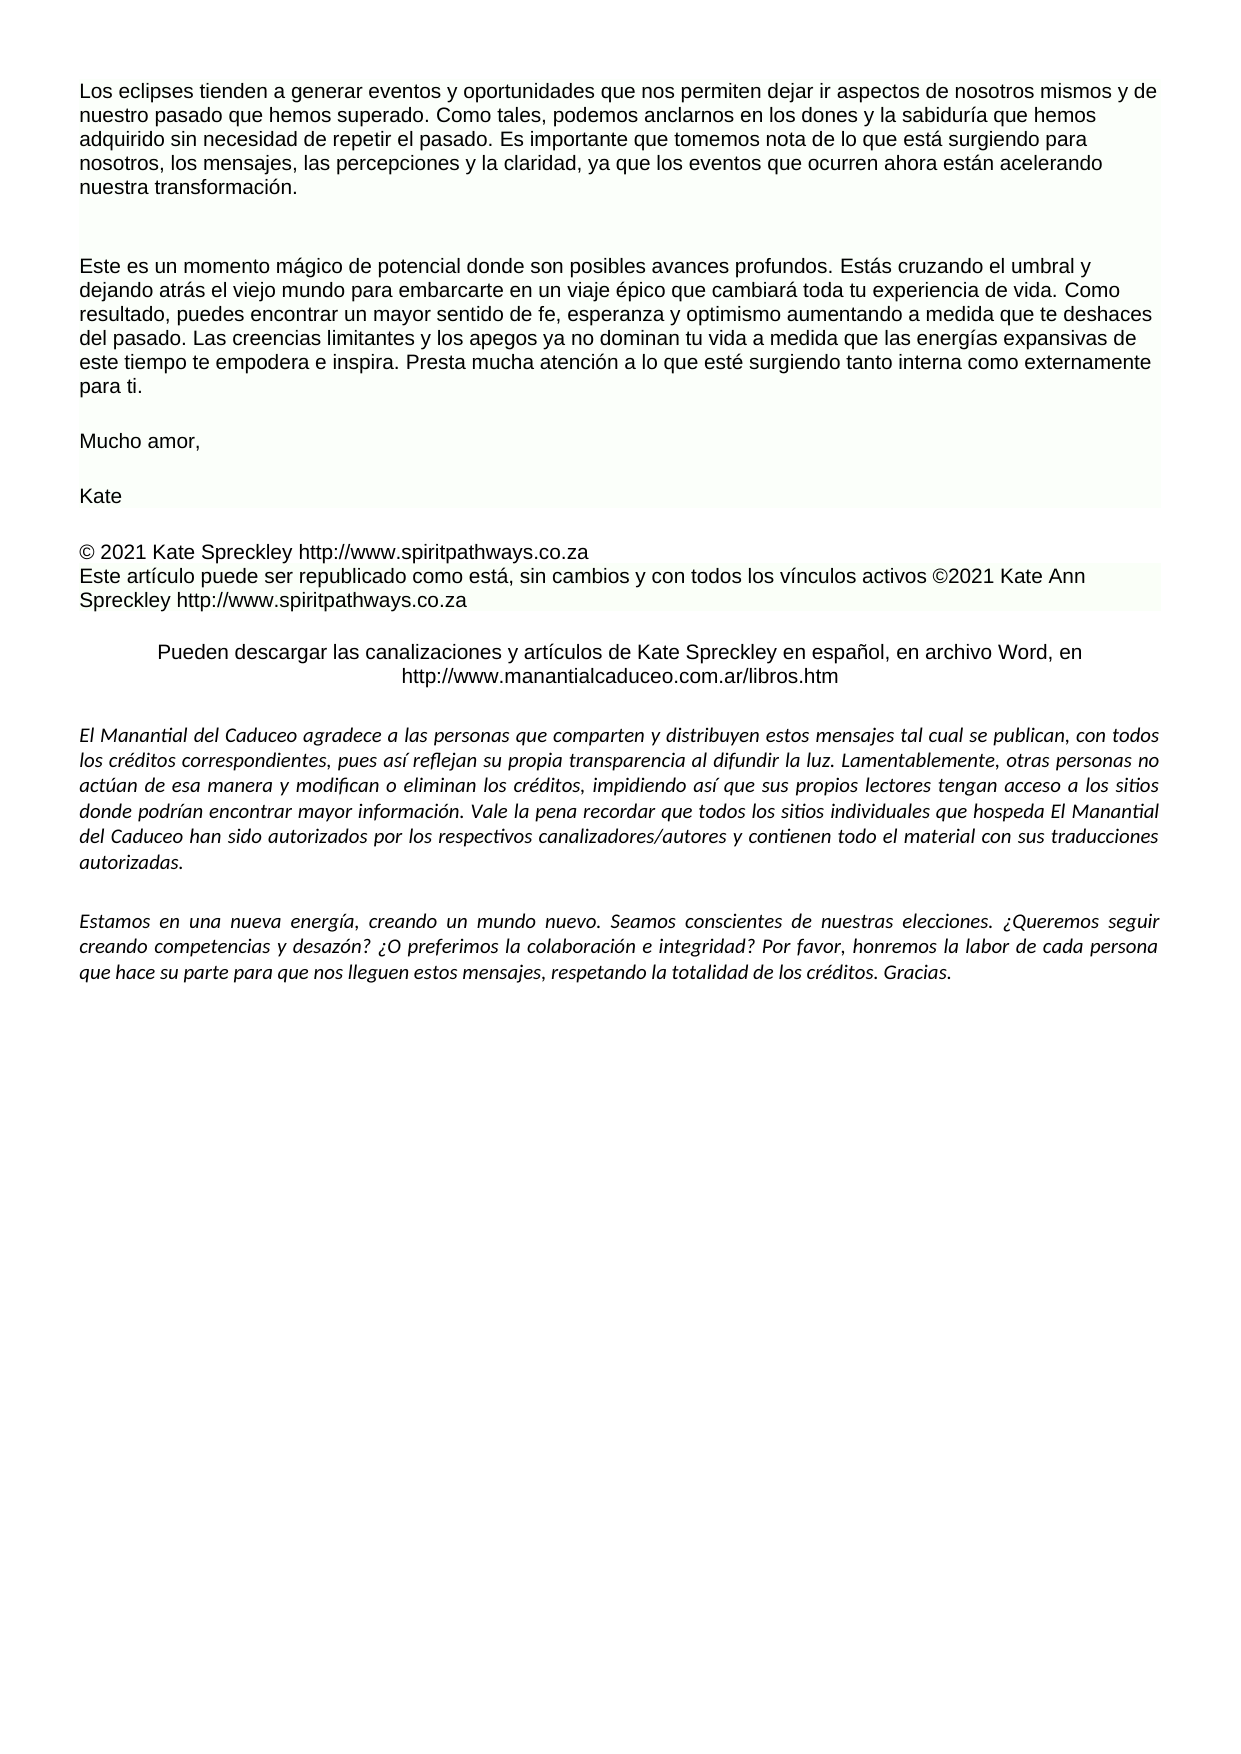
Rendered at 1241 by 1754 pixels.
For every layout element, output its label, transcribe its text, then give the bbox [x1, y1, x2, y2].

text El Manantial del Caduceo agradece a las personas que comparten y distribuyen estos mensajes tal cual se publican, con todos los créditos correspondientes, pues así reflejan su propia transparencia al difundir la luz. Lamentablemente, otras personas no actúan de esa manera y modifican o eliminan los créditos, impidiendo así que sus propios lectores tengan acceso a los sitios donde podrían encontrar mayor información. Vale la pena recordar que todos los sitios individuales que hospeda El Manantial del Caduceo han sido autorizados por los respectivos canalizadores/autores y contienen todo el material con sus traducciones autorizadas. [79, 722, 1161, 874]
text Kate [79, 484, 1161, 508]
text Estamos en una nueva energía, creando un mundo nuevo. Seamos conscientes de nuestras elecciones. ¿Queremos seguir creando competencias y desazón? ¿O preferimos la colaboración e integridad? Por favor, honremos la labor de cada persona que hace su parte para que nos lleguen estos mensajes, respetando la totalidad de los créditos. Gracias. [79, 908, 1161, 984]
text © 2021 Kate Spreckley http://www.spiritpathways.co.za [79, 539, 1161, 563]
text Pueden descargar las canalizaciones y artículos de Kate Spreckley en español, en archivo Word, en http://www.manantialcaduceo.com.ar/libros.htm [79, 640, 1161, 688]
text Los eclipses tienden a generar eventos y oportunidades que nos permiten dejar ir aspectos de nosotros mismos y de nuestro pasado que hemos superado. Como tales, podemos anclarnos en los dones y la sabiduría que hemos adquirido sin necesidad de repetir el pasado. Es importante que tomemos nota de lo que está surgiendo para nosotros, los mensajes, las percepciones y la claridad, ya que los eventos que ocurren ahora están acelerando nuestra transformación. [298, 79, 1161, 199]
text Este artículo puede ser republicado como está, sin cambios y con todos los vínculos activos ©2021 Kate Ann Spreckley http://www.spiritpathways.co.za [79, 563, 1161, 611]
text Mucho amor, [79, 429, 1161, 453]
text Este es un momento mágico de potencial donde son posibles avances profundos. Estás cruzando el umbral y dejando atrás el viejo mundo para embarcarte en un viaje épico que cambiará toda tu experiencia de vida. Como resultado, puedes encontrar un mayor sentido de fe, esperanza y optimismo aumentando a medida que te deshaces del pasado. Las creencias limitantes y los apegos ya no dominan tu vida a medida que las energías expansivas de este tiempo te empodera e inspira. Presta mucha atención a lo que esté surgiendo tanto interna como externamente para ti. [79, 230, 1161, 398]
